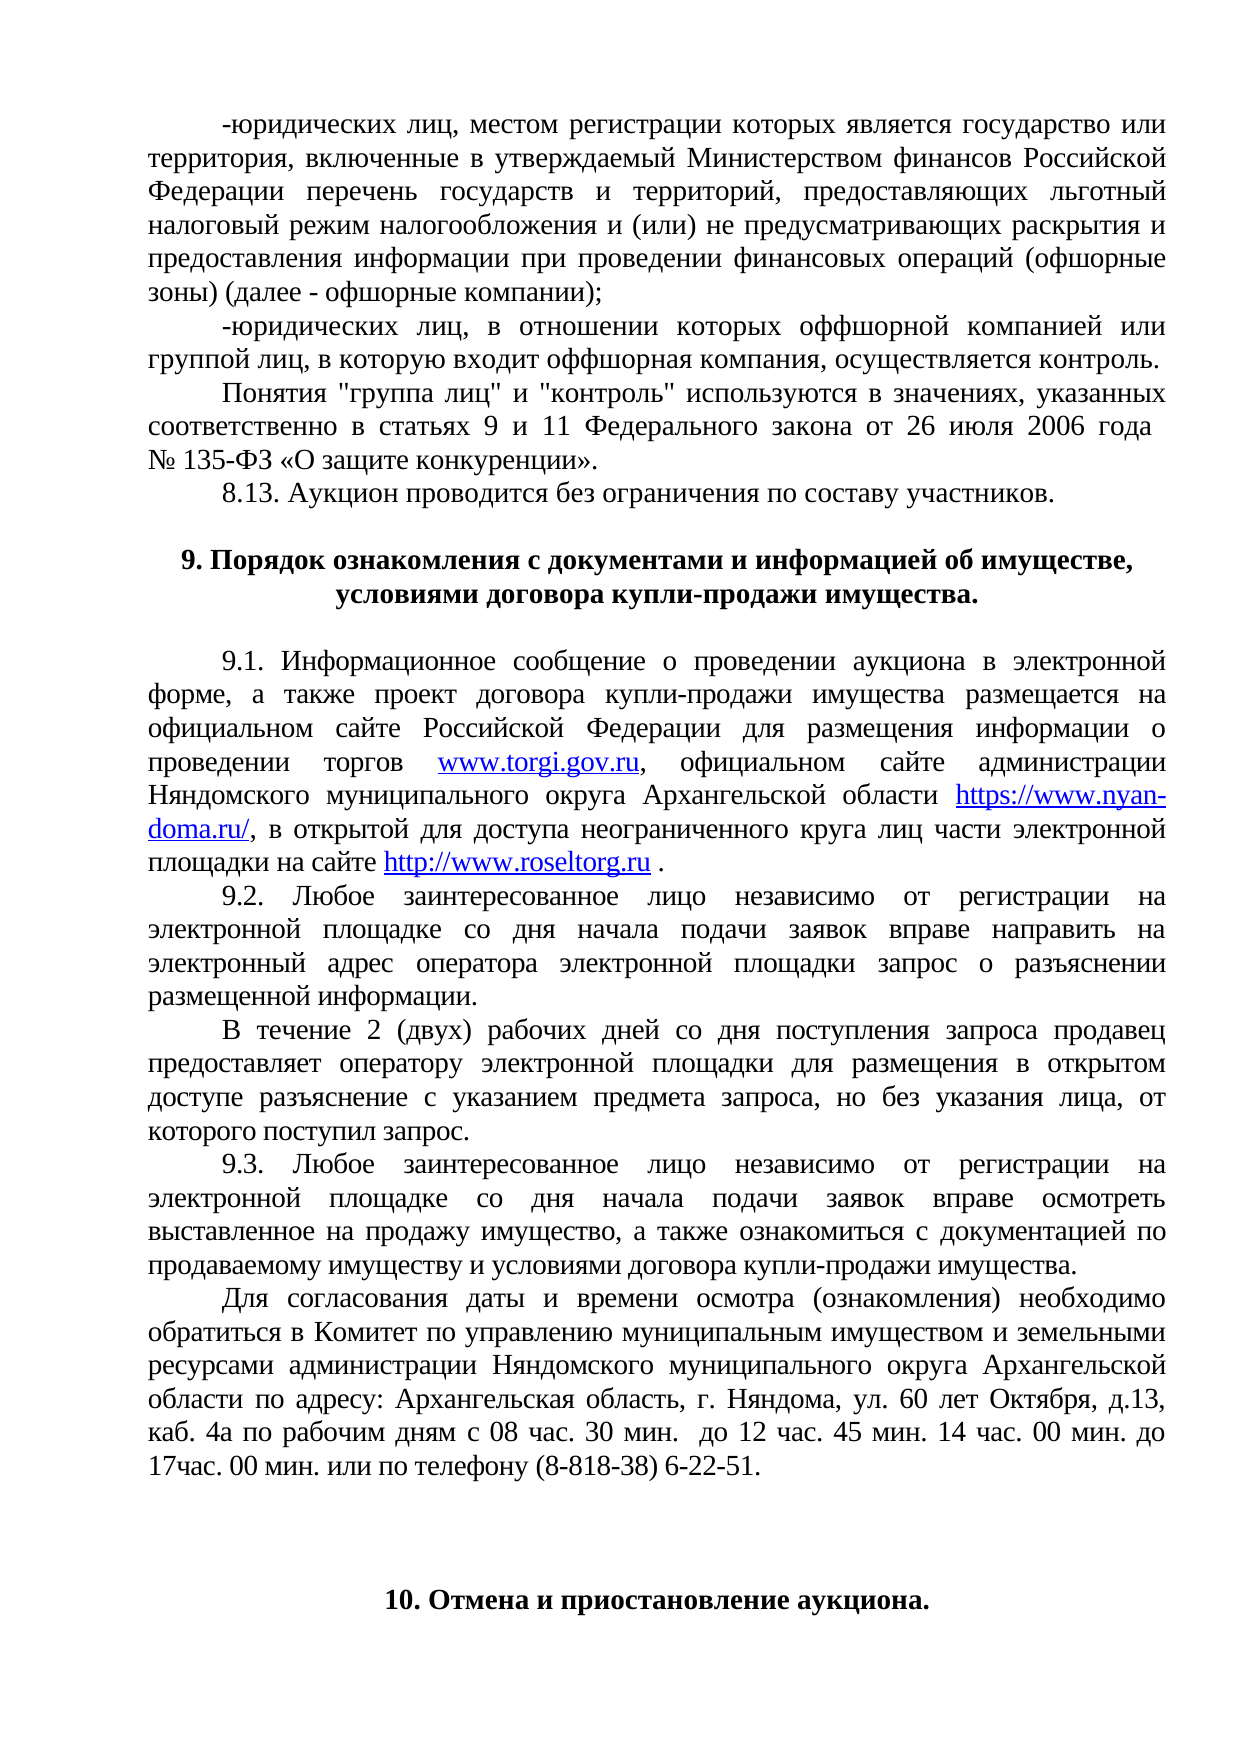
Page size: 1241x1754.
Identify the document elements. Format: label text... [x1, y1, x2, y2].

text 10. Отмена и приостановление аукциона. [148, 1582, 1166, 1616]
text 9.3. Любое заинтересованное лицо независимо от регистрации на электронной площадке со дня начала подачи заявок вправе осмотреть выставленное на продажу имущество, а также ознакомиться с документацией по продаваемому имуществу и условиями договора купли-продажи имущества. [148, 1146, 1166, 1280]
text В течение 2 (двух) рабочих дней со дня поступления запроса продавец предоставляет оператору электронной площадки для размещения в открытом доступе разъяснение с указанием предмета запроса, но без указания лица, от которого поступил запрос. [148, 1012, 1166, 1146]
text 9. Порядок ознакомления с документами и информацией об имуществе, условиями договора купли-продажи имущества. [148, 542, 1166, 609]
text 9.2. Любое заинтересованное лицо независимо от регистрации на электронной площадке со дня начала подачи заявок вправе направить на электронный адрес оператора электронной площадки запрос о разъяснении размещенной информации. [148, 878, 1166, 1012]
text Понятия "группа лиц" и "контроль" используются в значениях, указанных соответственно в статьях 9 и 11 Федерального закона от 26 июля 2006 года № 135-ФЗ «О защите конкуренции». [148, 375, 1166, 475]
text 8.13. Аукцион проводится без ограничения по составу участников. [148, 475, 1166, 509]
text -юридических лиц, в отношении которых оффшорной компанией или группой лиц, в которую входит оффшорная компания, осуществляется контроль. [148, 308, 1166, 375]
text 9.1. Информационное сообщение о проведении аукциона в электронной форме, а также проект договора купли-продажи имущества размещается на официальном сайте Российской Федерации для размещения информации о проведении торгов www.torgi.gov.ru, официальном сайте администрации Няндомского муниципального округа Архангельской области https://www.nyan-doma.ru/, в открытой для доступа неограниченного круга лиц части электронной площадки на сайте http://www.roseltorg.ru . [148, 643, 1166, 878]
text -юридических лиц, местом регистрации которых является государство или территория, включенные в утверждаемый Министерством финансов Российской Федерации перечень государств и территорий, предоставляющих льготный налоговый режим налогообложения и (или) не предусматривающих раскрытия и предоставления информации при проведении финансовых операций (офшорные зоны) (далее - офшорные компании); [148, 106, 1166, 308]
text Для согласования даты и времени осмотра (ознакомления) необходимо обратиться в Комитет по управлению муниципальным имуществом и земельными ресурсами администрации Няндомского муниципального округа Архангельской области по адресу: Архангельская область, г. Няндома, ул. 60 лет Октября, д.13, каб. 4а по рабочим дням с 08 час. 30 мин. до 12 час. 45 мин. 14 час. 00 мин. до 17час. 00 мин. или по телефону (8-818-38) 6-22-51. [148, 1280, 1166, 1482]
